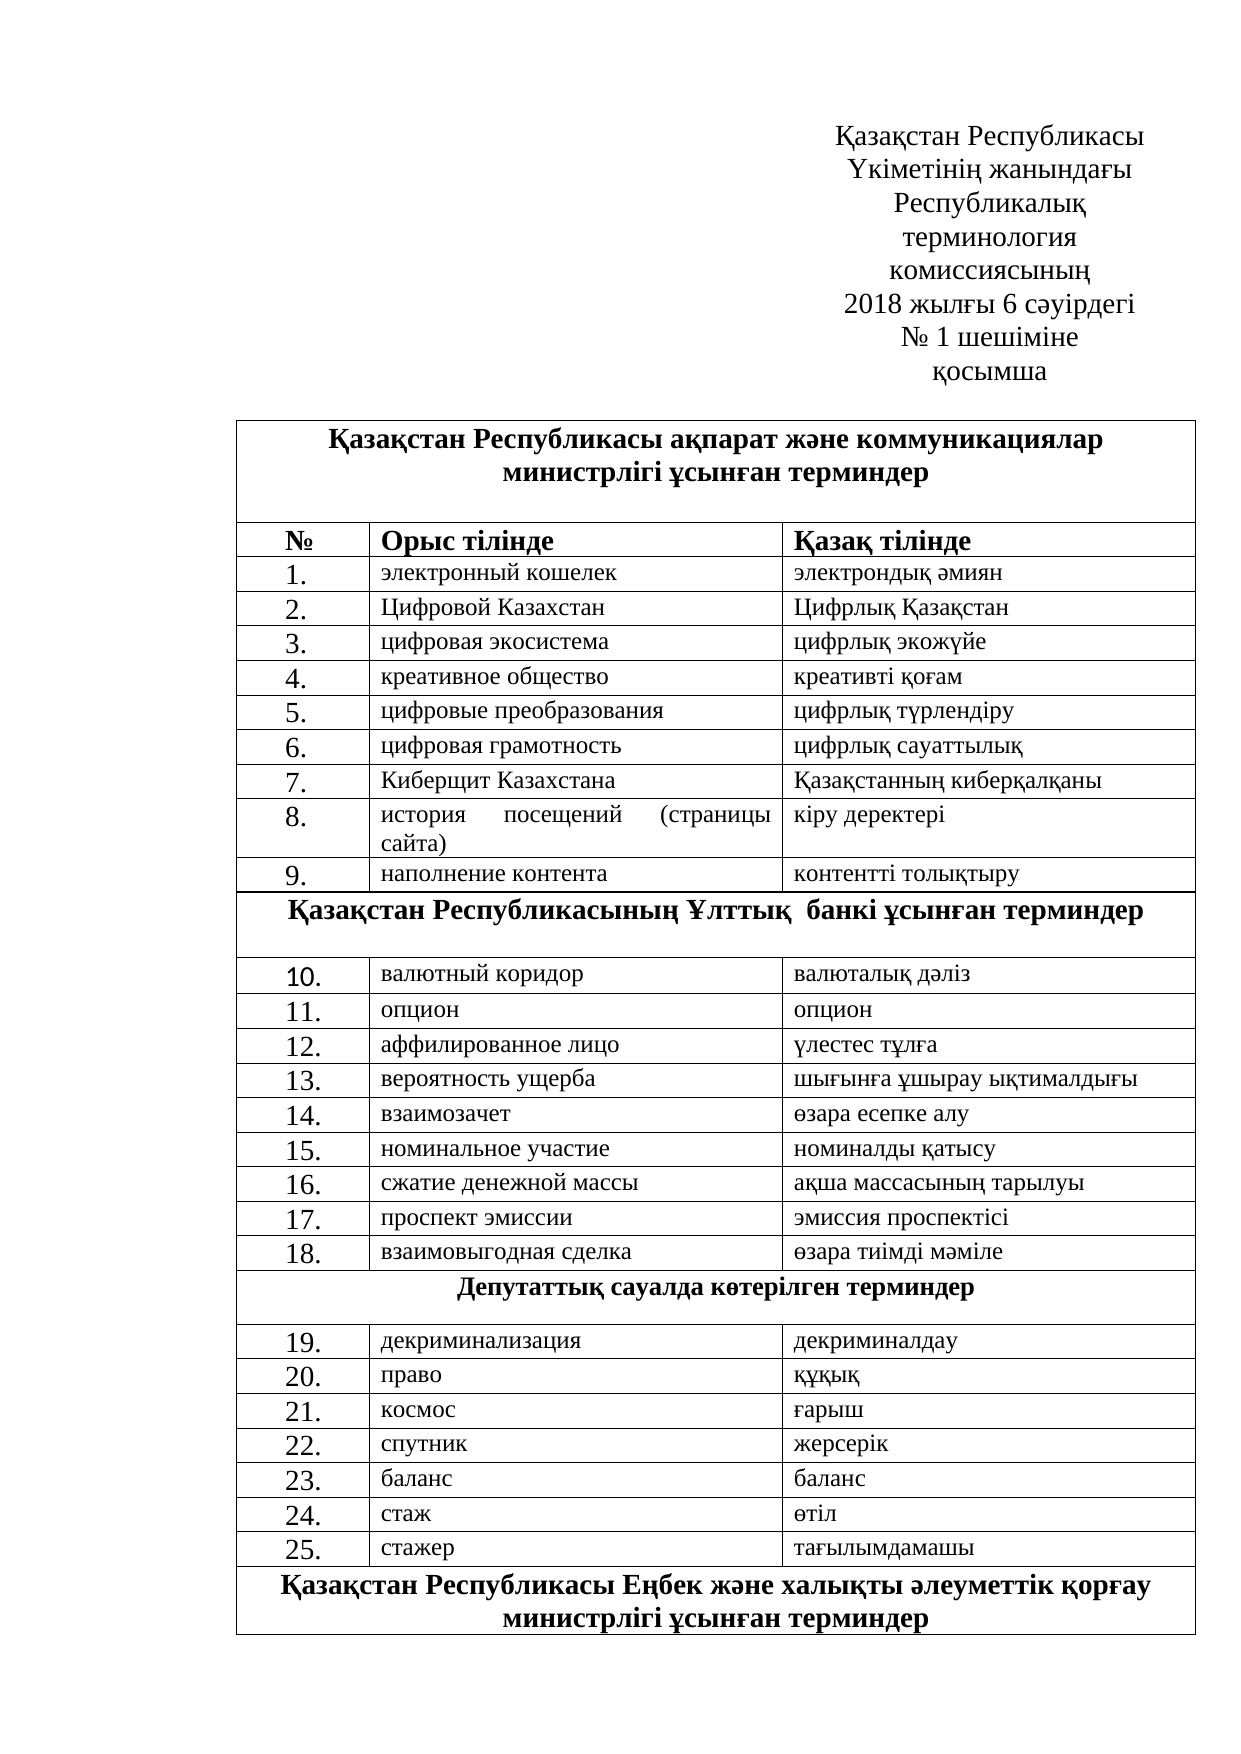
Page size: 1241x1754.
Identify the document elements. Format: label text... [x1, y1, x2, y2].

table_cell кіру деректері [783, 799, 1195, 857]
table_cell [237, 799, 369, 857]
table_cell Цифрлық Қазақстан [783, 592, 1195, 625]
table_cell наполнение контента [370, 858, 782, 891]
table_cell [237, 1498, 369, 1531]
table_cell взаимозачет [370, 1098, 782, 1132]
table_cell цифровая грамотность [370, 730, 782, 764]
table_cell право [370, 1359, 782, 1393]
table_cell [237, 958, 369, 993]
text № 1 шешіміне [738, 319, 1152, 353]
table_cell [237, 1236, 369, 1270]
table_cell [237, 1098, 369, 1132]
table_cell опцион [783, 994, 1195, 1028]
table_cell декриминалдау [783, 1325, 1195, 1358]
table_cell құқық [783, 1359, 1195, 1393]
table_cell шығынға ұшырау ықтималдығы [783, 1064, 1195, 1097]
table_cell номиналды қатысу [783, 1133, 1195, 1166]
text Қазақстан Республикасы [738, 118, 1152, 152]
table_cell № [237, 523, 369, 556]
text 2018 жылғы 6 сәуірдегі [738, 286, 1152, 319]
table_cell [237, 730, 369, 764]
table_cell [237, 1029, 369, 1062]
table_cell [237, 1325, 369, 1358]
table_cell цифрлық сауаттылық [783, 730, 1195, 764]
text Үкіметінің жанындағы [738, 152, 1152, 185]
table_cell [237, 1167, 369, 1201]
table_cell [237, 994, 369, 1028]
table_header Қазақстан Республикасы ақпарат және коммуникациялар министрлігі ұсынған терминдер [237, 421, 1195, 522]
table_cell [237, 765, 369, 798]
table_cell [237, 1394, 369, 1427]
table_cell баланс [370, 1463, 782, 1497]
table_cell цифрлық экожүйе [783, 626, 1195, 660]
table_cell [237, 1133, 369, 1166]
table_cell стажер [370, 1532, 782, 1566]
table_cell космос [370, 1394, 782, 1427]
table_cell валюталық дәліз [783, 958, 1195, 993]
table_cell тағылымдамашы [783, 1532, 1195, 1566]
table_cell электрондық әмиян [783, 557, 1195, 591]
table_cell өзара есепке алу [783, 1098, 1195, 1132]
table_cell ғарыш [783, 1394, 1195, 1427]
table_cell валютный коридор [370, 958, 782, 993]
text Республикалық [738, 185, 1152, 219]
table_cell үлестес тұлға [783, 1029, 1195, 1062]
table_cell [237, 1202, 369, 1235]
table_cell [237, 626, 369, 660]
table_cell взаимовыгодная сделка [370, 1236, 782, 1270]
table_cell Қазақстан Республикасының Ұлттық банкі ұсынған терминдер [237, 893, 1195, 957]
table_cell креативті қоғам [783, 661, 1195, 694]
table_cell эмиссия проспектісі [783, 1202, 1195, 1235]
table_cell цифровая экосистема [370, 626, 782, 660]
table_cell Қазақ тілінде [783, 523, 1195, 556]
table_cell спутник [370, 1429, 782, 1462]
table_cell [237, 1532, 369, 1566]
table_cell Киберщит Казахстана [370, 765, 782, 798]
table_cell Депутаттық сауалда көтерілген терминдер [237, 1271, 1195, 1324]
table_cell [237, 661, 369, 694]
table_cell Қазақстан Республикасы Еңбек және халықты әлеуметтік қорғау министрлігі ұсынған терминдер [237, 1567, 1195, 1634]
text комиссиясының [738, 252, 1152, 286]
table_cell [237, 1064, 369, 1097]
table_cell ақша массасының тарылуы [783, 1167, 1195, 1201]
table_cell цифровые преобразования [370, 696, 782, 729]
table_cell [237, 1463, 369, 1497]
text қосымша [738, 353, 1152, 386]
table_cell [237, 592, 369, 625]
table_cell [237, 557, 369, 591]
table_cell контентті толықтыру [783, 858, 1195, 891]
table_cell вероятность ущерба [370, 1064, 782, 1097]
table_cell [237, 858, 369, 891]
table_cell [237, 696, 369, 729]
table_cell номинальное участие [370, 1133, 782, 1166]
table_cell Қазақстанның киберқалқаны [783, 765, 1195, 798]
table_cell история посещений (страницы сайта) [370, 799, 782, 857]
table_cell сжатие денежной массы [370, 1167, 782, 1201]
table_cell декриминализация [370, 1325, 782, 1358]
table_cell аффилированное лицо [370, 1029, 782, 1062]
table_cell жерсерік [783, 1429, 1195, 1462]
table_cell өтіл [783, 1498, 1195, 1531]
table_cell стаж [370, 1498, 782, 1531]
table_cell проспект эмиссии [370, 1202, 782, 1235]
text терминология [738, 219, 1152, 252]
table_cell опцион [370, 994, 782, 1028]
table_cell креативное общество [370, 661, 782, 694]
table_cell электронный кошелек [370, 557, 782, 591]
table_cell Орыс тілінде [370, 523, 782, 556]
table_cell өзара тиімді мәміле [783, 1236, 1195, 1270]
table_cell [237, 1429, 369, 1462]
table_cell цифрлық түрлендіру [783, 696, 1195, 729]
table_cell баланс [783, 1463, 1195, 1497]
table_cell [237, 1359, 369, 1393]
table_cell Цифровой Казахстан [370, 592, 782, 625]
